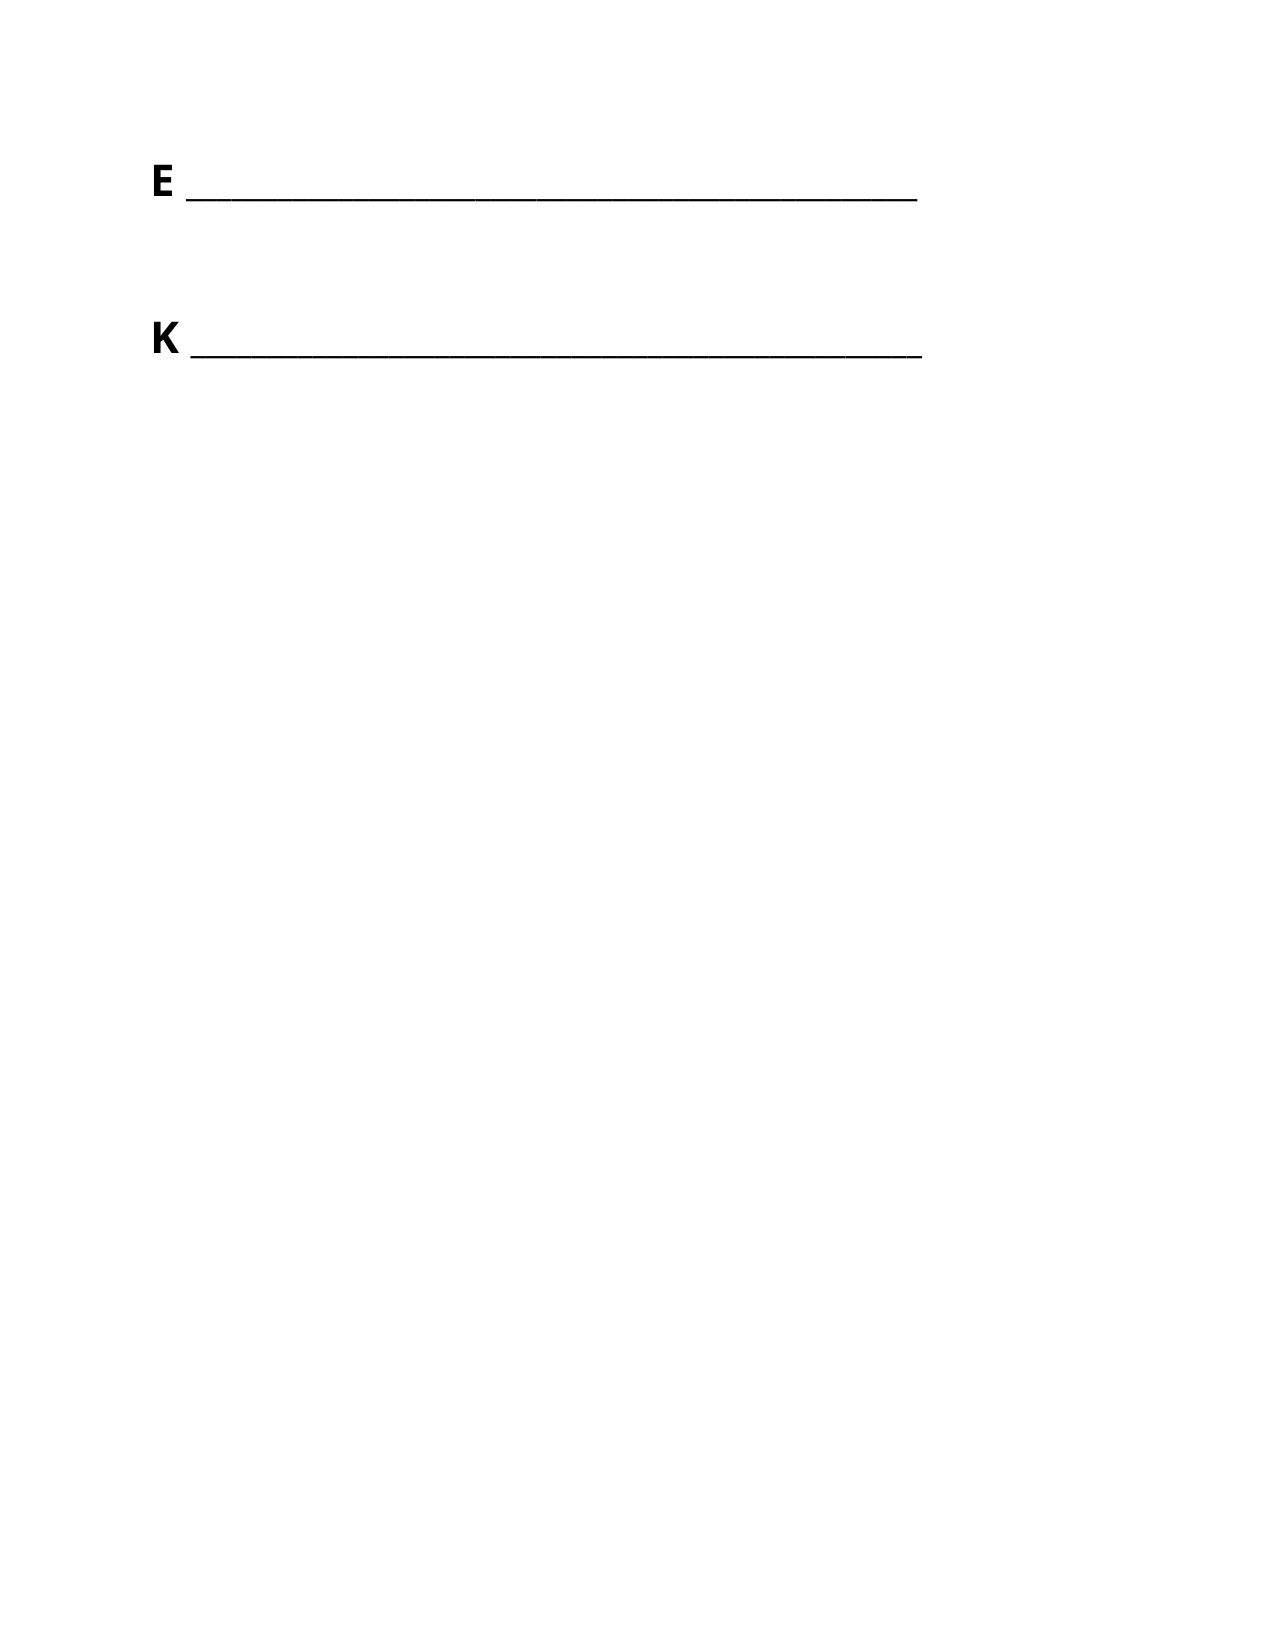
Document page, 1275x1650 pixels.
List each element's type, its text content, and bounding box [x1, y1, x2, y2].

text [150, 150, 1125, 209]
text K ________________________________________________ [150, 306, 1125, 366]
